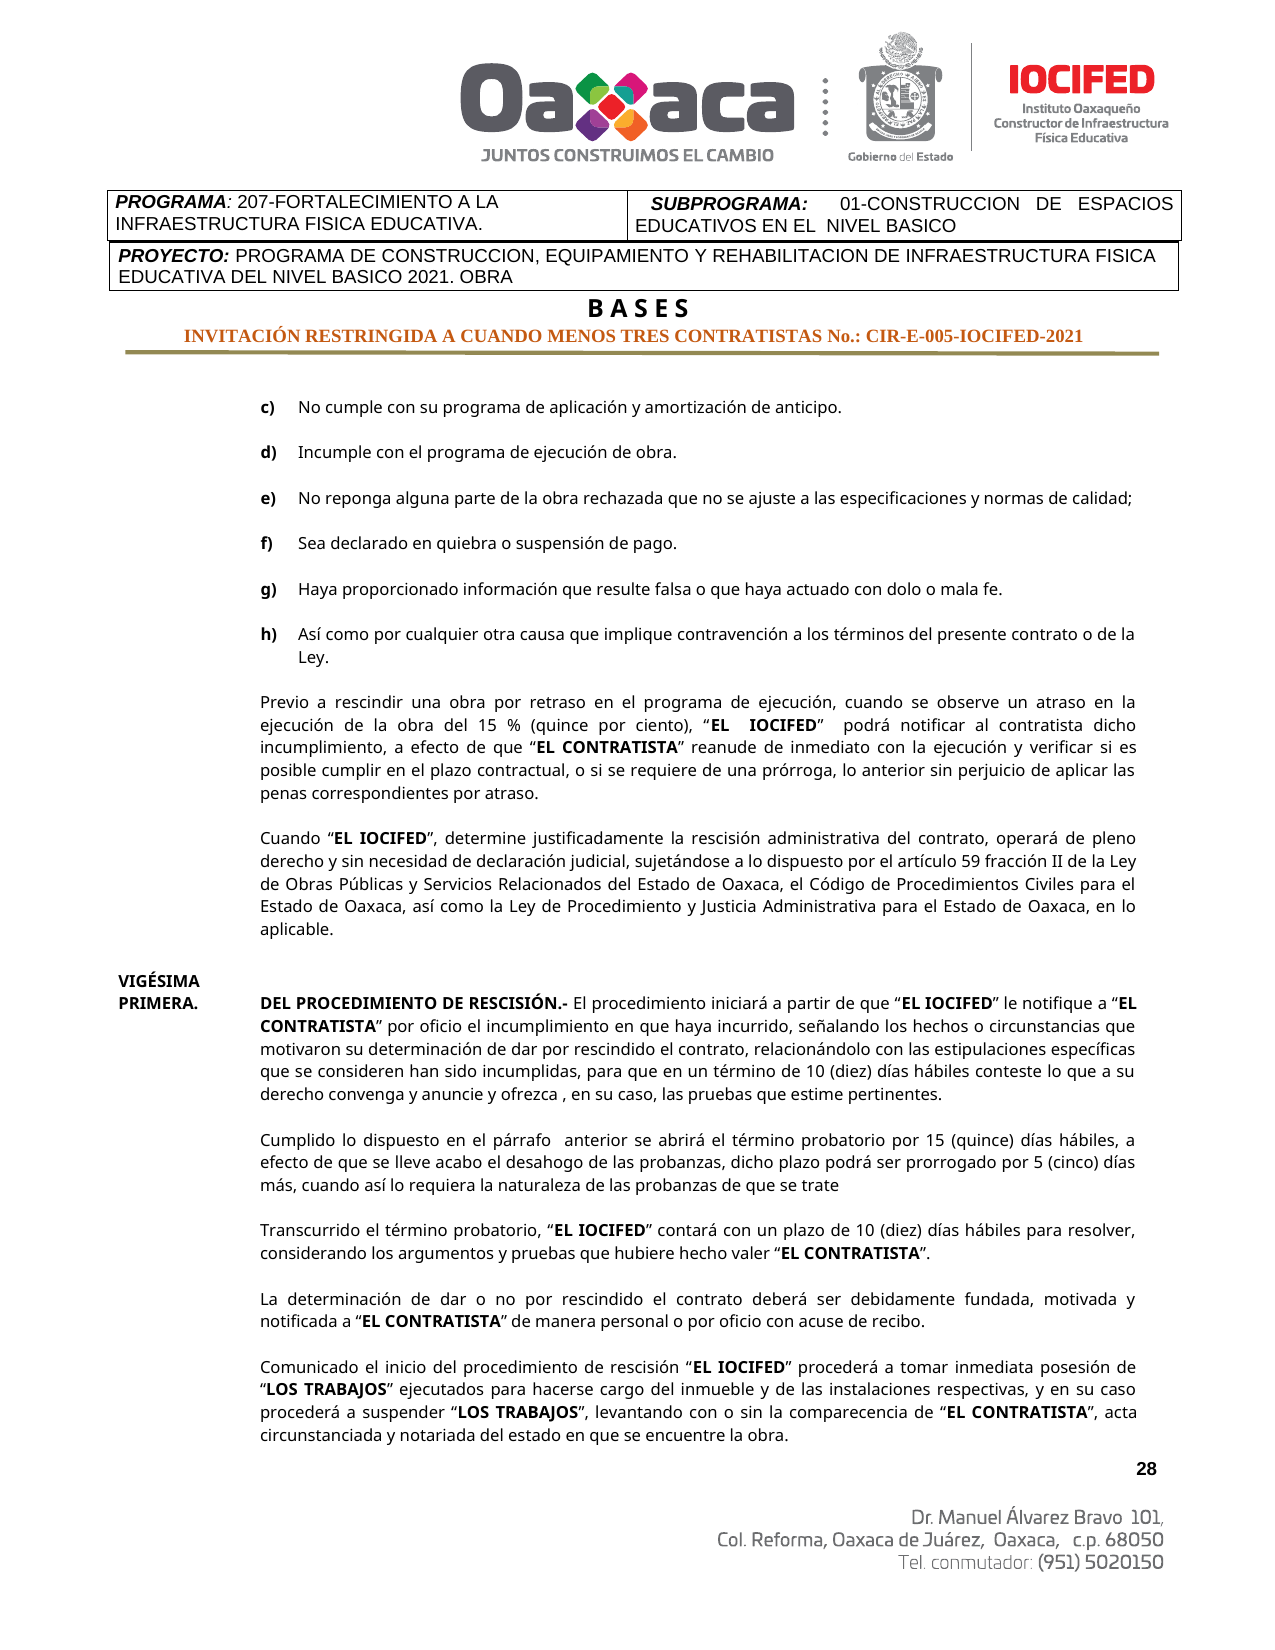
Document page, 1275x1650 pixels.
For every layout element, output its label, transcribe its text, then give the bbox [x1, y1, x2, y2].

text Transcurrido el término probatorio, “EL IOCIFED” contará con un plazo de 10 (diez) días hábiles para resolver, considerando los argumentos y pruebas que hubiere hecho valer “EL CONTRATISTA”. [118, 1219, 1137, 1264]
text La determinación de dar o no por rescindido el contrato deberá ser debidamente fundada, motivada y notificada a “EL CONTRATISTA” de manera personal o por oficio con acuse de recibo. [118, 1287, 1137, 1333]
list No cumple con su programa de aplicación y amortización de anticipo. [260, 396, 1137, 418]
text Cuando “EL IOCIFED”, determine justificadamente la rescisión administrativa del contrato, operará de pleno derecho y sin necesidad de declaración judicial, sujetándose a lo dispuesto por el artículo 59 fracción II de la Ley de Obras Públicas y Servicios Relacionados del Estado de Oaxaca, el Código de Procedimientos Civiles para el Estado de Oaxaca, así como la Ley de Procedimiento y Justicia Administrativa para el Estado de Oaxaca, en lo aplicable. [118, 827, 1137, 941]
text VIGÉSIMA [118, 969, 1137, 992]
list No reponga alguna parte de la obra rechazada que no se ajuste a las especificaciones y normas de calidad; [260, 486, 1137, 509]
text PRIMERA. DEL PROCEDIMIENTO DE RESCISIÓN.- El procedimiento iniciará a partir de que “EL IOCIFED” le notifique a “EL CONTRATISTA” por oficio el incumplimiento en que haya incurrido, señalando los hechos o circunstancias que motivaron su determinación de dar por rescindido el contrato, relacionándolo con las estipulaciones específicas que se consideren han sido incumplidas, para que en un término de 10 (diez) días hábiles conteste lo que a su derecho convenga y anuncie y ofrezca , en su caso, las pruebas que estime pertinentes. [118, 992, 1137, 1106]
list Así como por cualquier otra causa que implique contravención a los términos del presente contrato o de la Ley. [260, 623, 1137, 668]
text Cumplido lo dispuesto en el párrafo anterior se abrirá el término probatorio por 15 (quince) días hábiles, a efecto de que se lleve acabo el desahogo de las probanzas, dicho plazo podrá ser prorrogado por 5 (cinco) días más, cuando así lo requiera la naturaleza de las probanzas de que se trate [118, 1128, 1137, 1196]
list Sea declarado en quiebra o suspensión de pago. [260, 532, 1137, 554]
text Previo a rescindir una obra por retraso en el programa de ejecución, cuando se observe un atraso en la ejecución de la obra del 15 % (quince por ciento), “EL IOCIFED” podrá notificar al contratista dicho incumplimiento, a efecto de que “EL CONTRATISTA” reanude de inmediato con la ejecución y verificar si es posible cumplir en el plazo contractual, o si se requiere de una prórroga, lo anterior sin perjuicio de aplicar las penas correspondientes por atraso. [118, 691, 1137, 804]
list Incumple con el programa de ejecución de obra. [260, 441, 1137, 464]
text Comunicado el inicio del procedimiento de rescisión “EL IOCIFED” procederá a tomar inmediata posesión de “LOS TRABAJOS” ejecutados para hacerse cargo del inmueble y de las instalaciones respectivas, y en su caso procederá a suspender “LOS TRABAJOS”, levantando con o sin la comparecencia de “EL CONTRATISTA”, acta circunstanciada y notariada del estado en que se encuentre la obra. [118, 1355, 1137, 1446]
list Haya proporcionado información que resulte falsa o que haya actuado con dolo o mala fe. [260, 577, 1137, 600]
